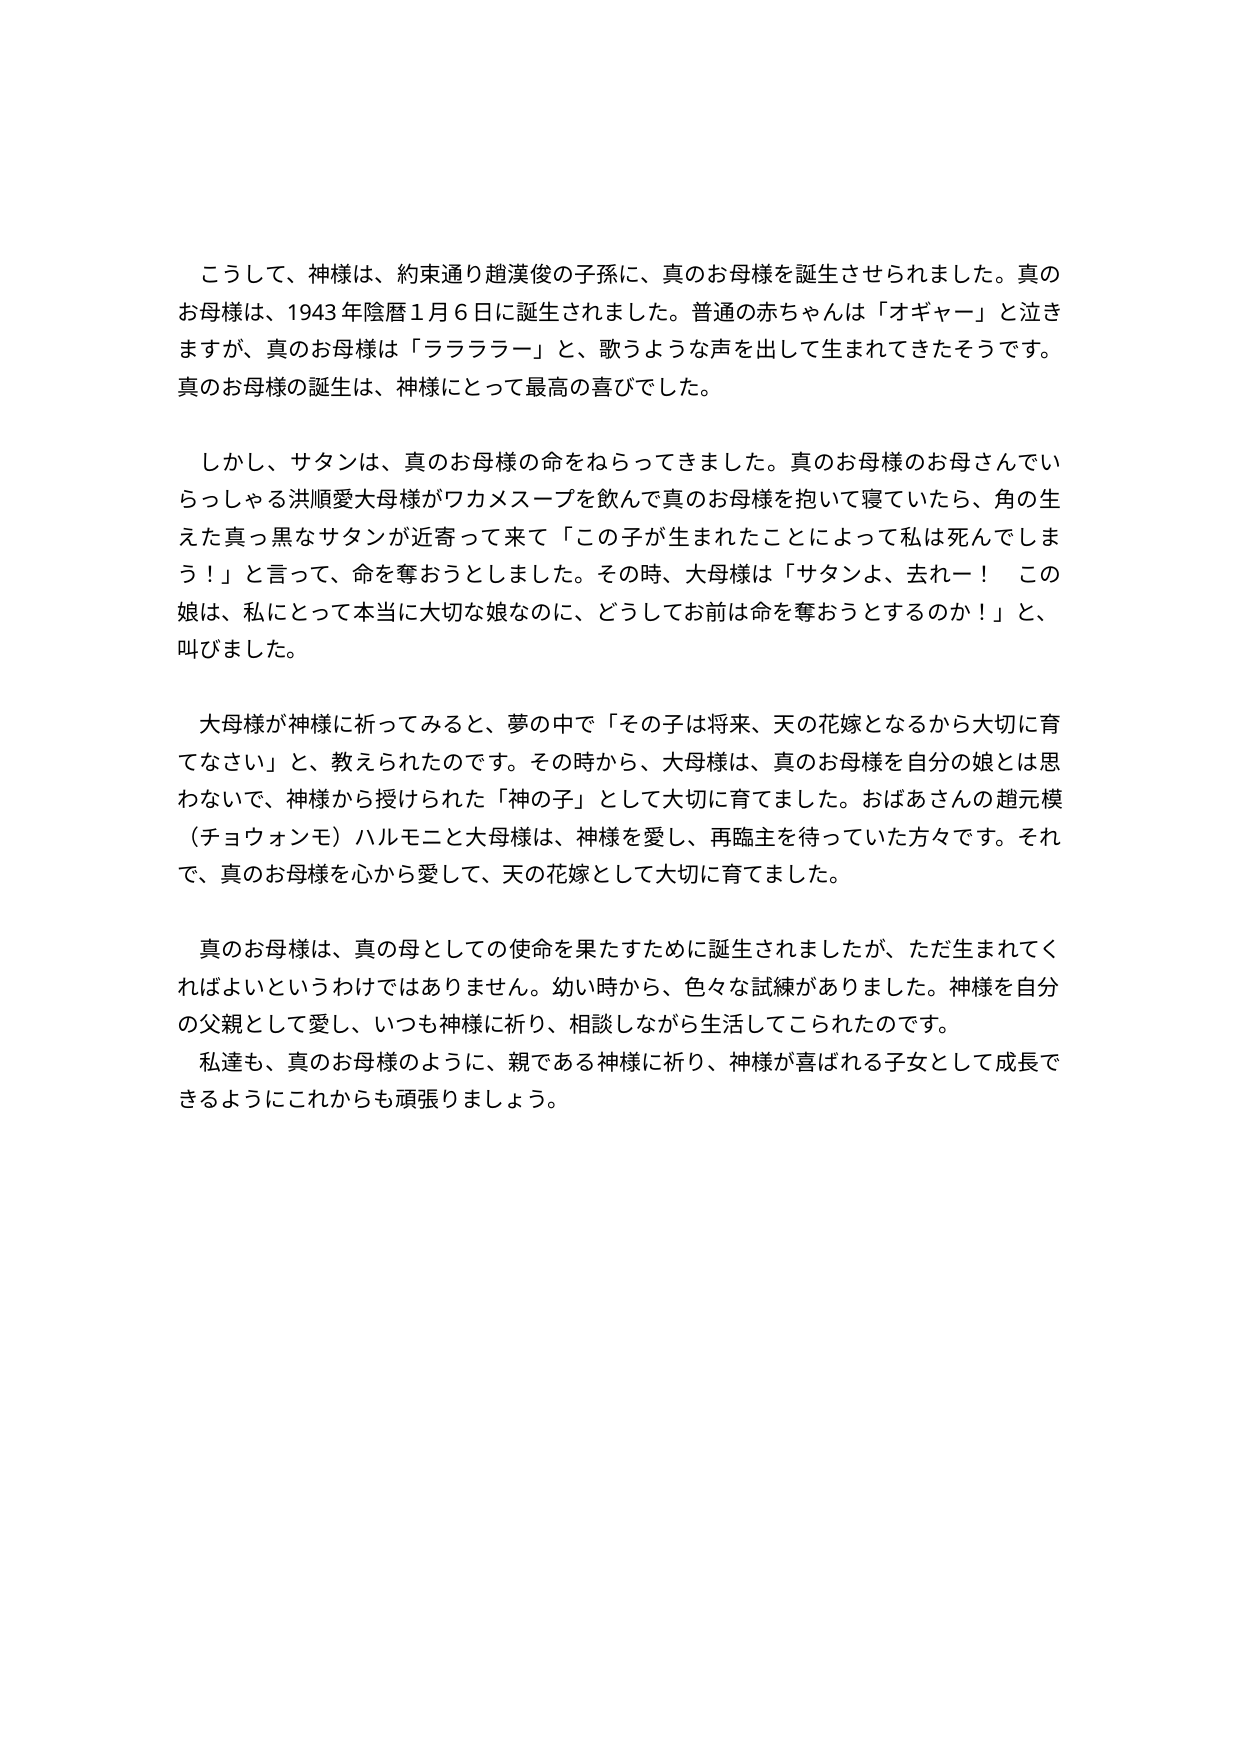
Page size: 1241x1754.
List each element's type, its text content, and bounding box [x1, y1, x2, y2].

text しかし、サタンは、真のお母様の命をねらってきました。真のお母様のお母さんでいらっしゃる洪順愛大母様がワカメスープを飲んで真のお母様を抱いて寝ていたら、角の生えた真っ黒なサタンが近寄って来て「この子が生まれたことによって私は死んでしまう！」と言って、命を奪おうとしました。その時、大母様は「サタンよ、去れー！ この娘は、私にとって本当に大切な娘なのに、どうしてお前は命を奪おうとするのか！」と、叫びました。 [177, 442, 1063, 667]
text こうして、神様は、約束通り趙漢俊の子孫に、真のお母様を誕生させられました。真のお母様は、1943年陰暦１月６日に誕生されました。普通の赤ちゃんは「オギャー」と泣きますが、真のお母様は「ララララー」と、歌うような声を出して生まれてきたそうです。真のお母様の誕生は、神様にとって最高の喜びでした。 [177, 254, 1063, 404]
text 私達も、真のお母様のように、親である神様に祈り、神様が喜ばれる子女として成長できるようにこれからも頑張りましょう。 [177, 1042, 1063, 1117]
text 大母様が神様に祈ってみると、夢の中で「その子は将来、天の花嫁となるから大切に育てなさい」と、教えられたのです。その時から、大母様は、真のお母様を自分の娘とは思わないで、神様から授けられた「神の子」として大切に育てました。おばあさんの趙元模（チョウォンモ）ハルモニと大母様は、神様を愛し、再臨主を待っていた方々です。それで、真のお母様を心から愛して、天の花嫁として大切に育てました。 [177, 704, 1063, 892]
text 真のお母様は、真の母としての使命を果たすために誕生されましたが、ただ生まれてくればよいというわけではありません。幼い時から、色々な試練がありました。神様を自分の父親として愛し、いつも神様に祈り、相談しながら生活してこられたのです。 [177, 929, 1063, 1042]
